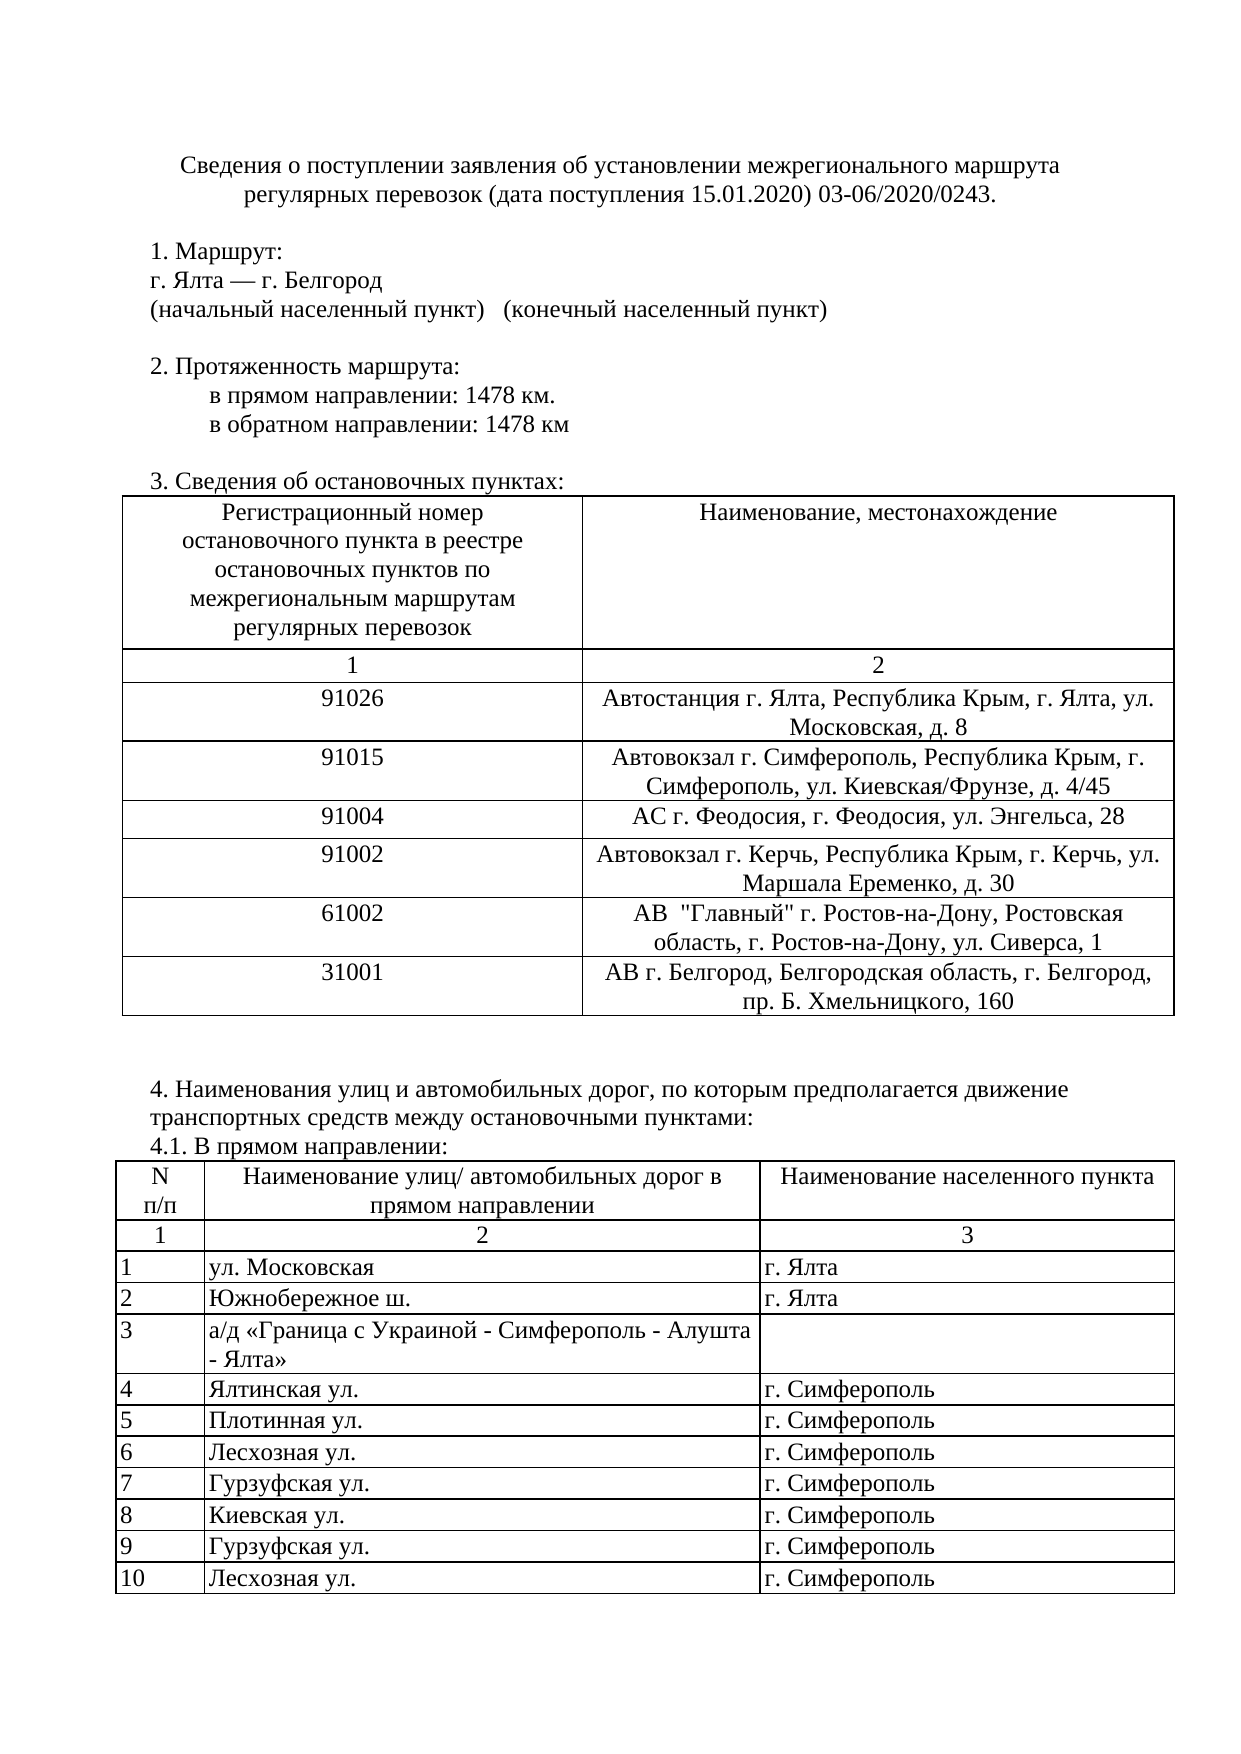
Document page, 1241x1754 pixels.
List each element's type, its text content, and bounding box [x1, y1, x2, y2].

table_header N п/п [117, 1162, 204, 1219]
table_header Регистрационный номер остановочного пункта в реестре остановочных пунктов по межрегиональным маршрутам регулярных перевозок [123, 497, 582, 648]
table_cell г. Ялта [761, 1283, 1174, 1313]
table_cell 2 [205, 1221, 759, 1250]
table_cell Ялтинская ул. [205, 1374, 759, 1404]
table_cell г. Симферополь [761, 1563, 1174, 1593]
table_cell 31001 [123, 957, 582, 1014]
table_cell 91026 [123, 683, 582, 740]
table_cell Гурзуфская ул. [205, 1531, 759, 1561]
text 1. Маршрут: [150, 236, 1090, 265]
text (начальный населенный пункт) (конечный населенный пункт) [150, 294, 1090, 322]
table_header Наименование населенного пункта [761, 1162, 1174, 1219]
table_cell 3 [761, 1221, 1174, 1250]
table_cell г. Симферополь [761, 1531, 1174, 1561]
table_cell 91004 [123, 801, 582, 837]
table_cell а/д «Граница с Украиной - Симферополь - Алушта - Ялта» [205, 1315, 759, 1372]
table_cell 2 [117, 1283, 204, 1313]
table_cell ул. Московская [205, 1252, 759, 1282]
table_cell г. Симферополь [761, 1406, 1174, 1435]
table_header Наименование улиц/ автомобильных дорог в прямом направлении [205, 1162, 759, 1219]
table_cell 8 [117, 1500, 204, 1530]
text в прямом направлении: 1478 км. [150, 380, 1090, 409]
table_cell 10 [117, 1563, 204, 1593]
table_cell [761, 1315, 1174, 1372]
table_cell Лесхозная ул. [205, 1563, 759, 1593]
table_cell 9 [117, 1531, 204, 1561]
table_cell 91002 [123, 839, 582, 896]
text г. Ялта — г. Белгород [150, 265, 1090, 294]
text в обратном направлении: 1478 км [150, 409, 1090, 437]
table_cell Автовокзал г. Симферополь, Республика Крым, г. Симферополь, ул. Киевская/Фрунзе, д. 4/45 [583, 742, 1173, 799]
table_cell АВ г. Белгород, Белгородская область, г. Белгород, пр. Б. Хмельницкого, 160 [583, 957, 1173, 1014]
text 4. Наименования улиц и автомобильных дорог, по которым предполагается движение транспортных средств между остановочными пунктами: [150, 1074, 1090, 1131]
table_cell Южнобережное ш. [205, 1283, 759, 1313]
table_cell 1 [117, 1252, 204, 1282]
table_cell 5 [117, 1406, 204, 1435]
table_cell 3 [117, 1315, 204, 1372]
table_cell г. Симферополь [761, 1374, 1174, 1404]
table_cell 4 [117, 1374, 204, 1404]
table_cell г. Симферополь [761, 1500, 1174, 1530]
table_header Наименование, местонахождение [583, 497, 1173, 648]
table_cell 7 [117, 1468, 204, 1498]
table_cell АС г. Феодосия, г. Феодосия, ул. Энгельса, 28 [583, 801, 1173, 837]
table_cell 1 [123, 650, 582, 681]
table_cell Автовокзал г. Керчь, Республика Крым, г. Керчь, ул. Маршала Еременко, д. 30 [583, 839, 1173, 896]
table_cell Лесхозная ул. [205, 1437, 759, 1467]
table_cell Плотинная ул. [205, 1406, 759, 1435]
text 2. Протяженность маршрута: [150, 351, 1090, 380]
table_cell 61002 [123, 898, 582, 956]
table_cell г. Симферополь [761, 1468, 1174, 1498]
table_cell 1 [117, 1221, 204, 1250]
text 3. Сведения об остановочных пунктах: [150, 466, 1090, 495]
text Сведения о поступлении заявления об установлении межрегионального маршрута регулярных перевозок (дата поступления 15.01.2020) 03-06/2020/0243. [150, 150, 1090, 207]
table_cell 91015 [123, 742, 582, 799]
text 4.1. В прямом направлении: [150, 1131, 1090, 1160]
table_cell г. Ялта [761, 1252, 1174, 1282]
table_cell г. Симферополь [761, 1437, 1174, 1467]
table_cell АВ "Главный" г. Ростов-на-Дону, Ростовская область, г. Ростов-на-Дону, ул. Сиверса, 1 [583, 898, 1173, 956]
table_cell Киевская ул. [205, 1500, 759, 1530]
table_cell Автостанция г. Ялта, Республика Крым, г. Ялта, ул. Московская, д. 8 [583, 683, 1173, 740]
table_cell 6 [117, 1437, 204, 1467]
table_cell 2 [583, 650, 1173, 681]
table_cell Гурзуфская ул. [205, 1468, 759, 1498]
